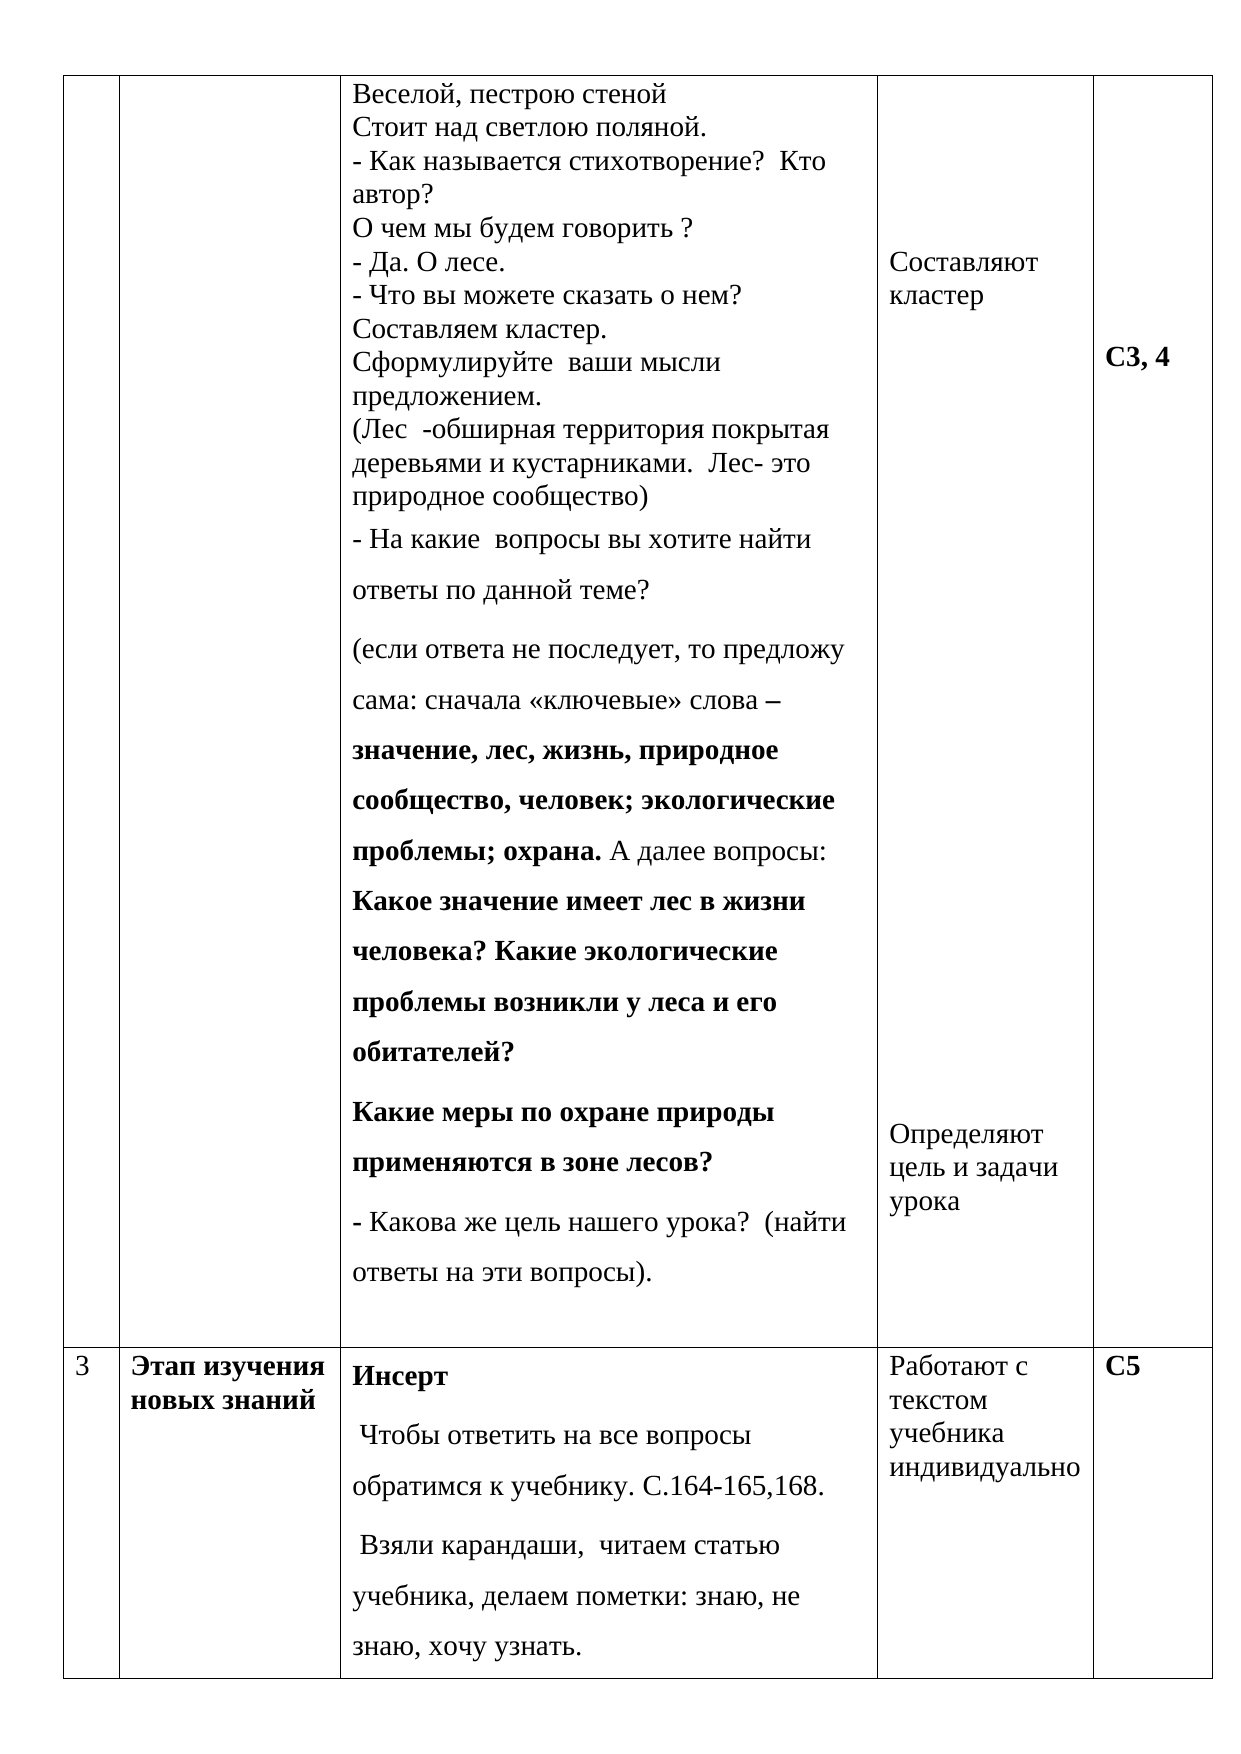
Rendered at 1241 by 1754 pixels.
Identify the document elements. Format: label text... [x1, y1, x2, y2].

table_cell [341, 76, 877, 1347]
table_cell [878, 76, 1093, 1347]
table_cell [878, 1348, 1093, 1678]
table_cell С5 [1094, 1348, 1212, 1678]
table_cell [120, 76, 340, 1347]
table_cell 3 [64, 1348, 119, 1678]
table_cell 3 [64, 76, 119, 1347]
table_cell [1094, 76, 1212, 1347]
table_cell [120, 1348, 340, 1678]
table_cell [341, 1348, 877, 1678]
